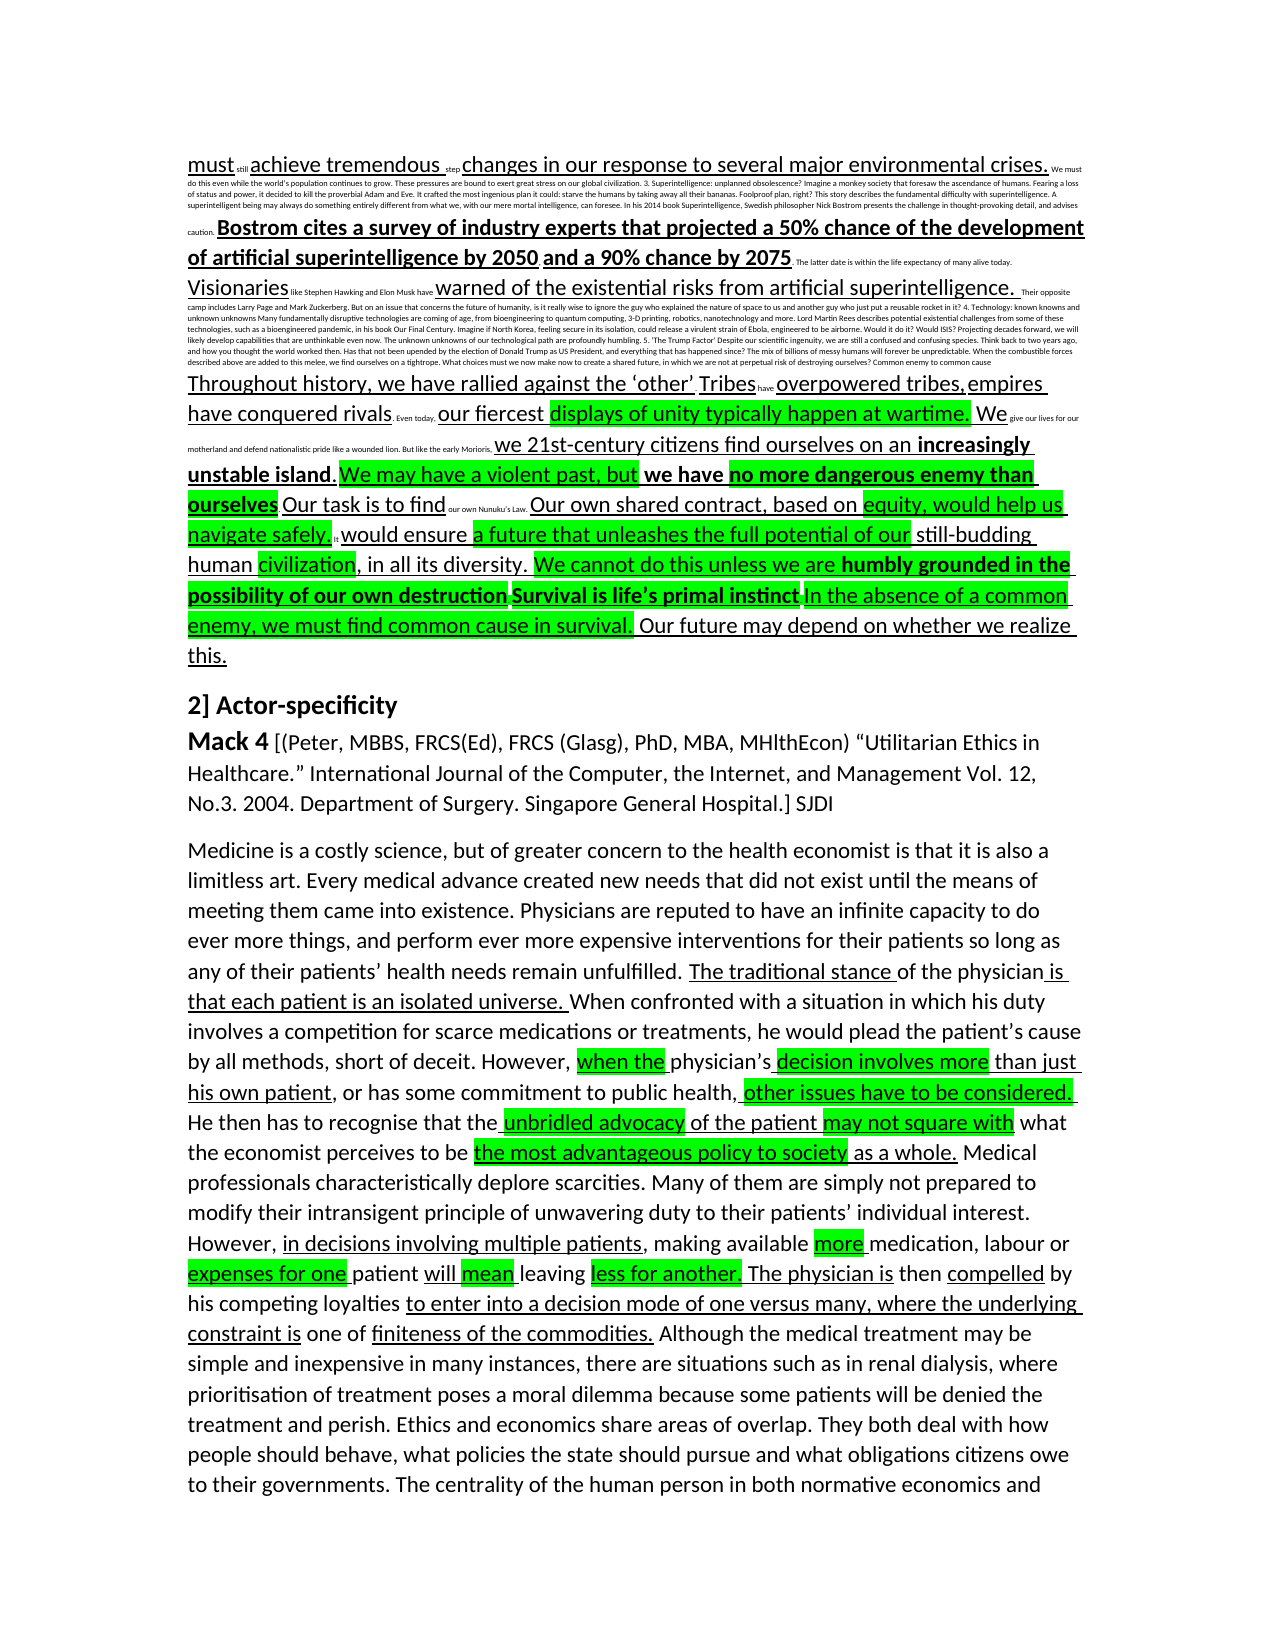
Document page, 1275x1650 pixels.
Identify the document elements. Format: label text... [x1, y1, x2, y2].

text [187, 150, 1087, 669]
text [187, 836, 1087, 1498]
text Mack 4 [(Peter, MBBS, FRCS(Ed), FRCS (Glasg), PhD, MBA, MHlthEcon) “Utilitarian Ethics in Healthcare.” International Journal of the Computer, the Internet, and Management Vol. 12, No.3. 2004. Department of Surgery. Singapore General Hospital.] SJDI [187, 724, 1087, 817]
text 2] Actor-specificity [187, 688, 1087, 721]
